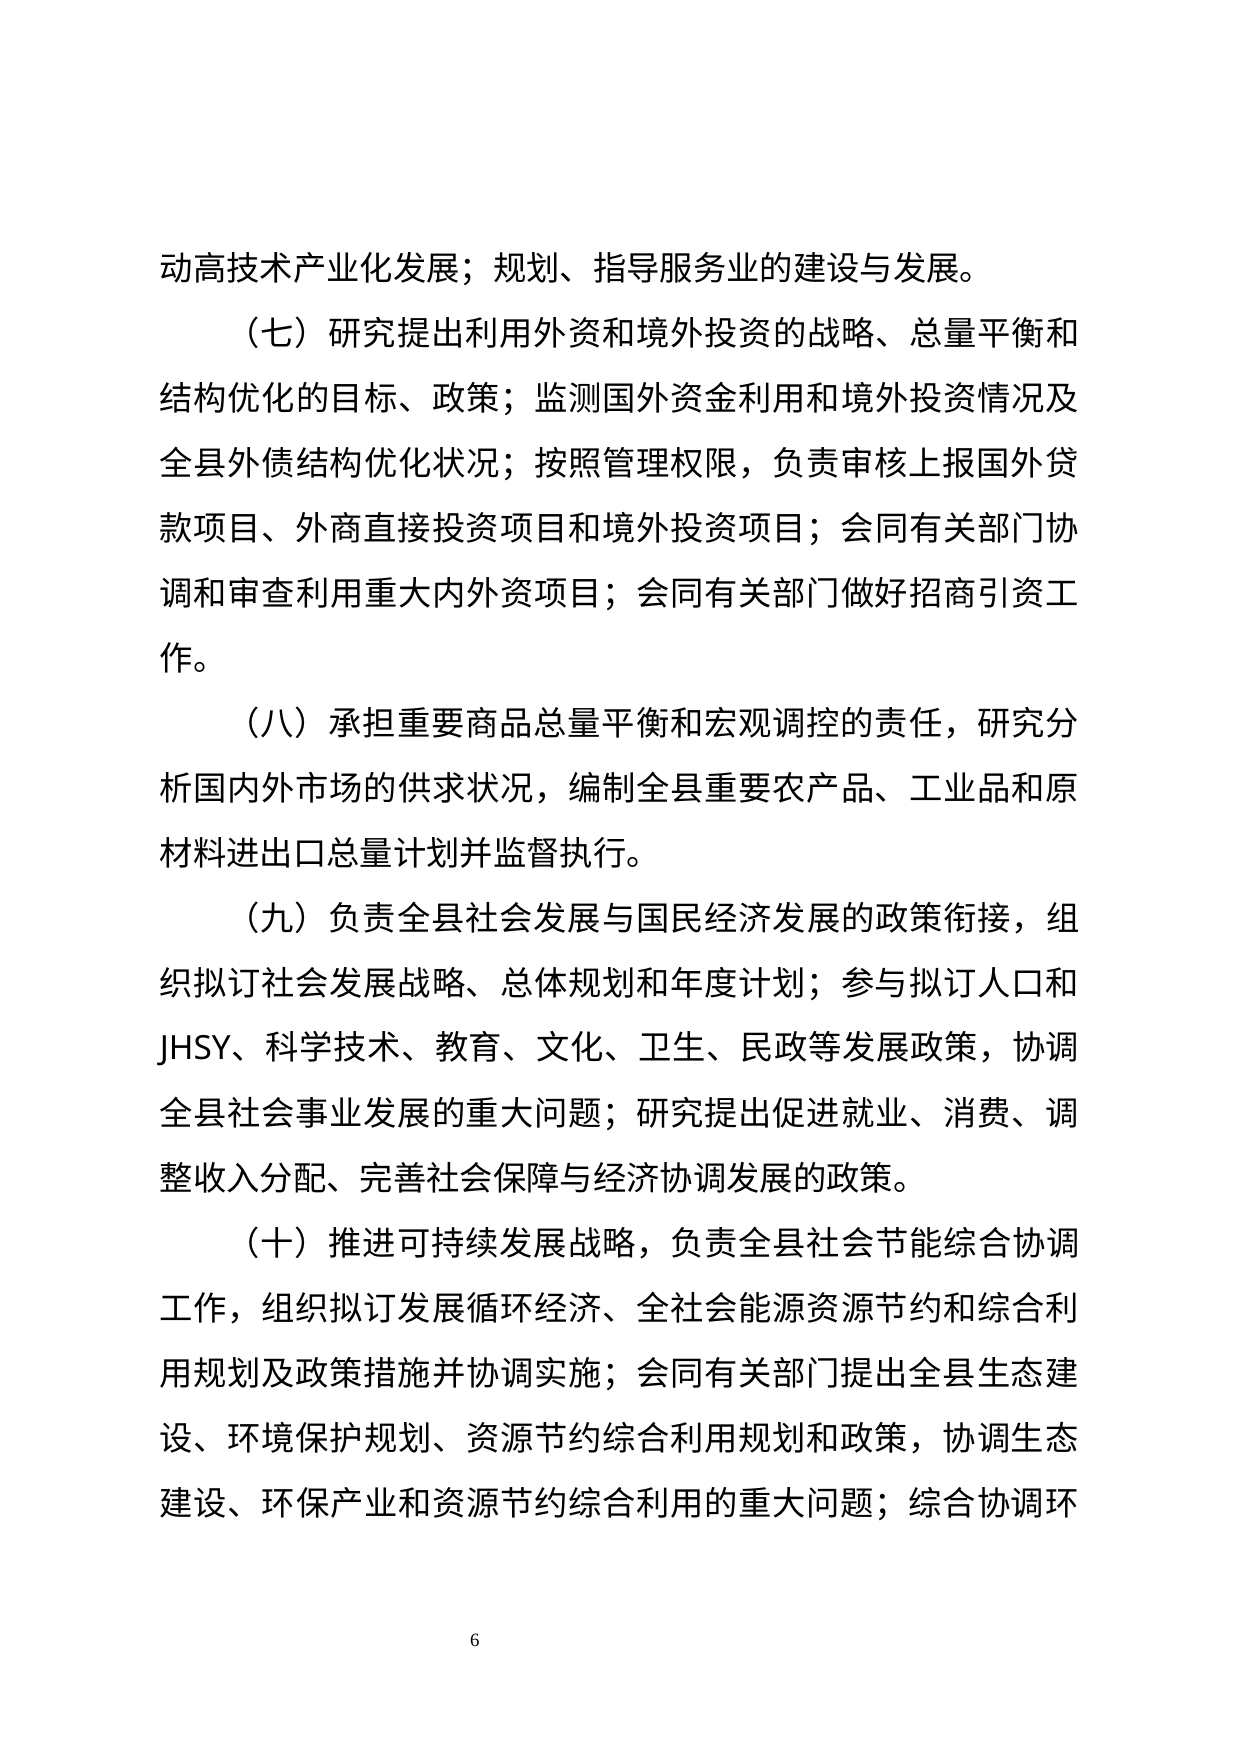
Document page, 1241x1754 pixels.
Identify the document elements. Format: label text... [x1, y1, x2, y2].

text （七）研究提出利用外资和境外投资的战略、总量平衡和结构优化的目标、政策；监测国外资金利用和境外投资情况及全县外债结构优化状况；按照管理权限，负责审核上报国外贷款项目、外商直接投资项目和境外投资项目；会同有关部门协调和审查利用重大内外资项目；会同有关部门做好招商引资工作。 [159, 298, 1081, 688]
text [159, 1208, 1081, 1533]
text （八）承担重要商品总量平衡和宏观调控的责任，研究分析国内外市场的供求状况，编制全县重要农产品、工业品和原材料进出口总量计划并监督执行。 [159, 688, 1081, 883]
text （九）负责全县社会发展与国民经济发展的政策衔接，组织拟订社会发展战略、总体规划和年度计划；参与拟订人口和JHSY、科学技术、教育、文化、卫生、民政等发展政策，协调全县社会事业发展的重大问题；研究提出促进就业、消费、调整收入分配、完善社会保障与经济协调发展的政策。 [159, 883, 1081, 1208]
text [159, 233, 1081, 298]
